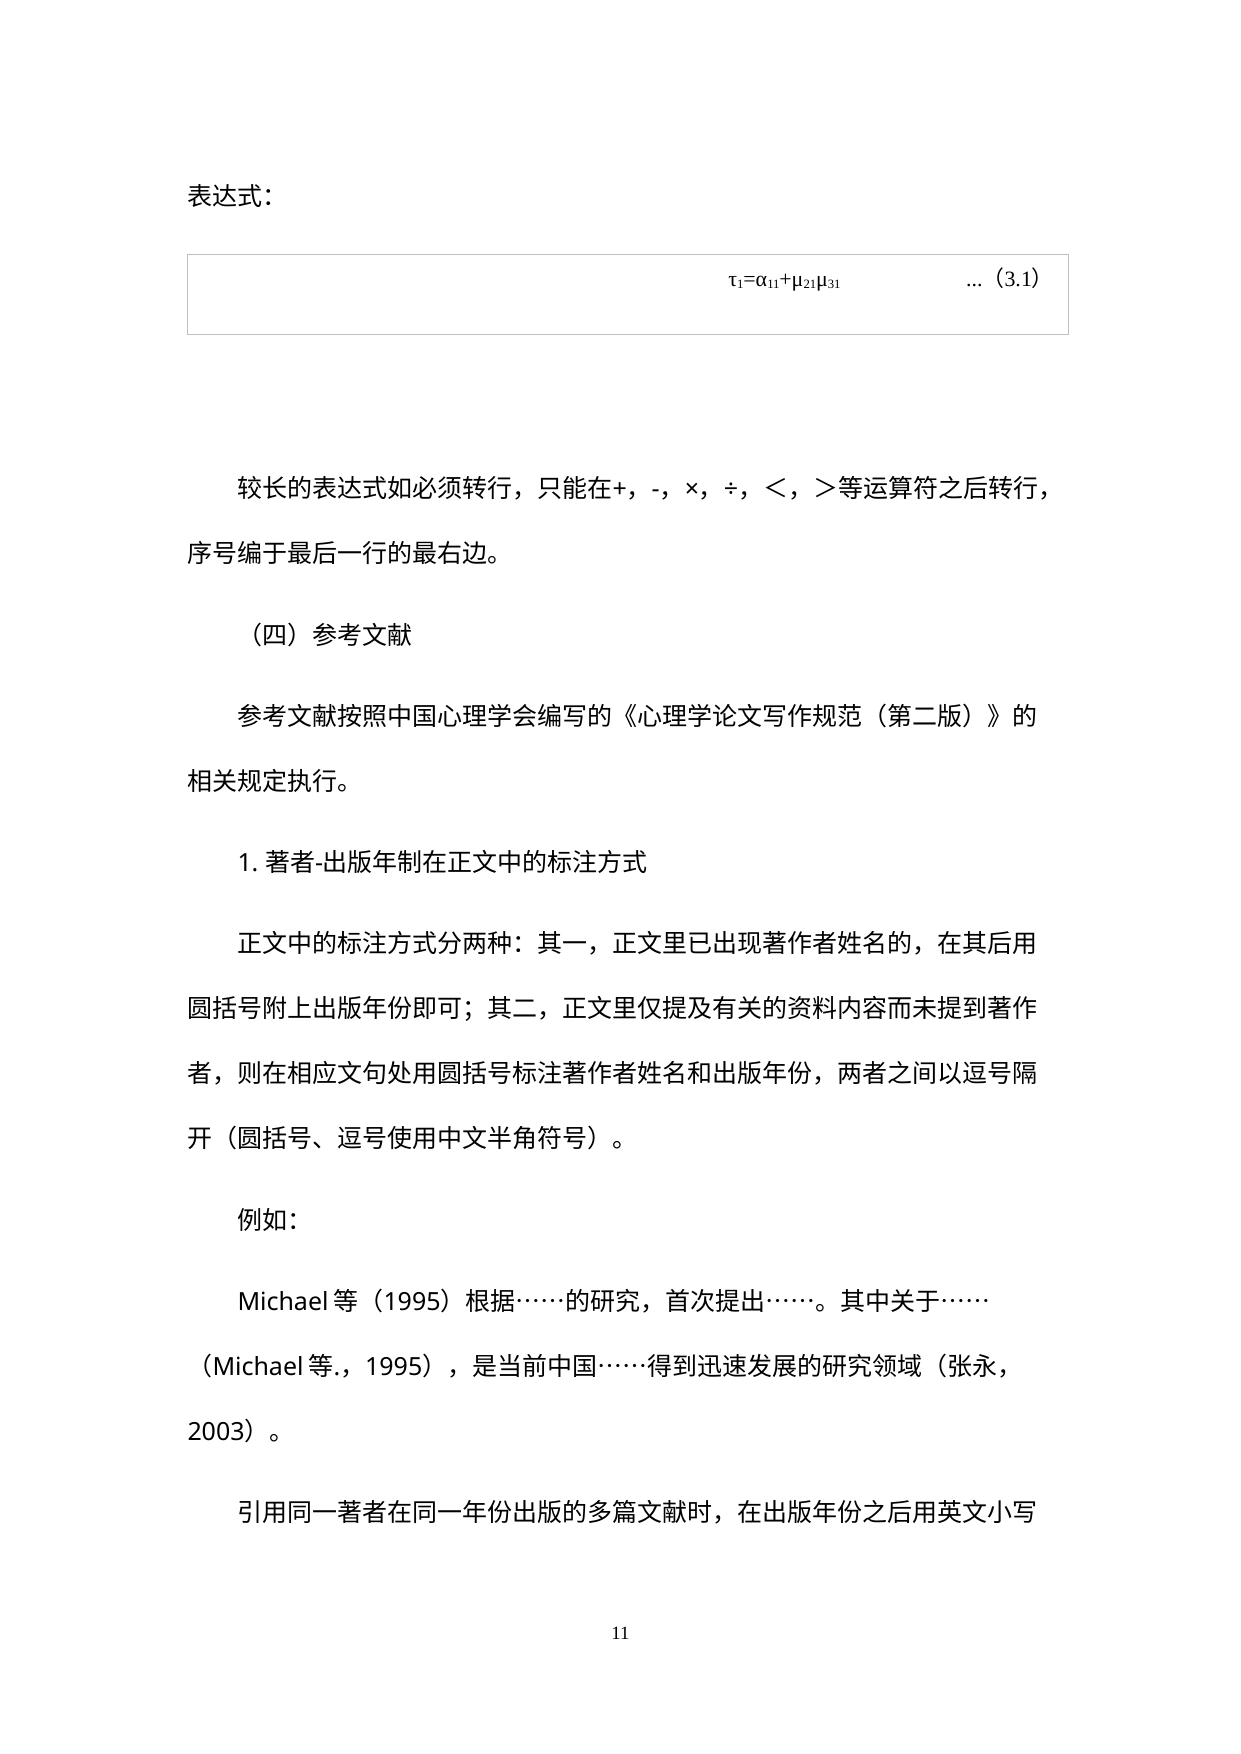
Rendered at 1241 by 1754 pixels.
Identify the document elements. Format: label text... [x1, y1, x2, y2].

text 1. 著者-出版年制在正文中的标注方式 [187, 828, 1053, 893]
text 例如： [187, 1186, 1053, 1251]
text （四）参考文献 [187, 601, 1053, 666]
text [187, 162, 1053, 227]
text 正文中的标注方式分两种：其一，正文里已出现著作者姓名的，在其后用圆括号附上出版年份即可；其二，正文里仅提及有关的资料内容而未提到著作者，则在相应文句处用圆括号标注著作者姓名和出版年份，两者之间以逗号隔开（圆括号、逗号使用中文半角符号）。 [187, 909, 1053, 1169]
text Michael等（1995）根据……的研究，首次提出……。其中关于……（Michael等.，1995），是当前中国……得到迅速发展的研究领域（张永，2003）。 [187, 1267, 1053, 1462]
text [187, 1478, 1053, 1543]
text 较长的表达式如必须转行，只能在+，-，×，÷，＜，＞等运算符之后转行，序号编于最后一行的最右边。 [187, 454, 1053, 584]
text 参考文献按照中国心理学会编写的《心理学论文写作规范（第二版）》的相关规定执行。 [187, 682, 1053, 812]
